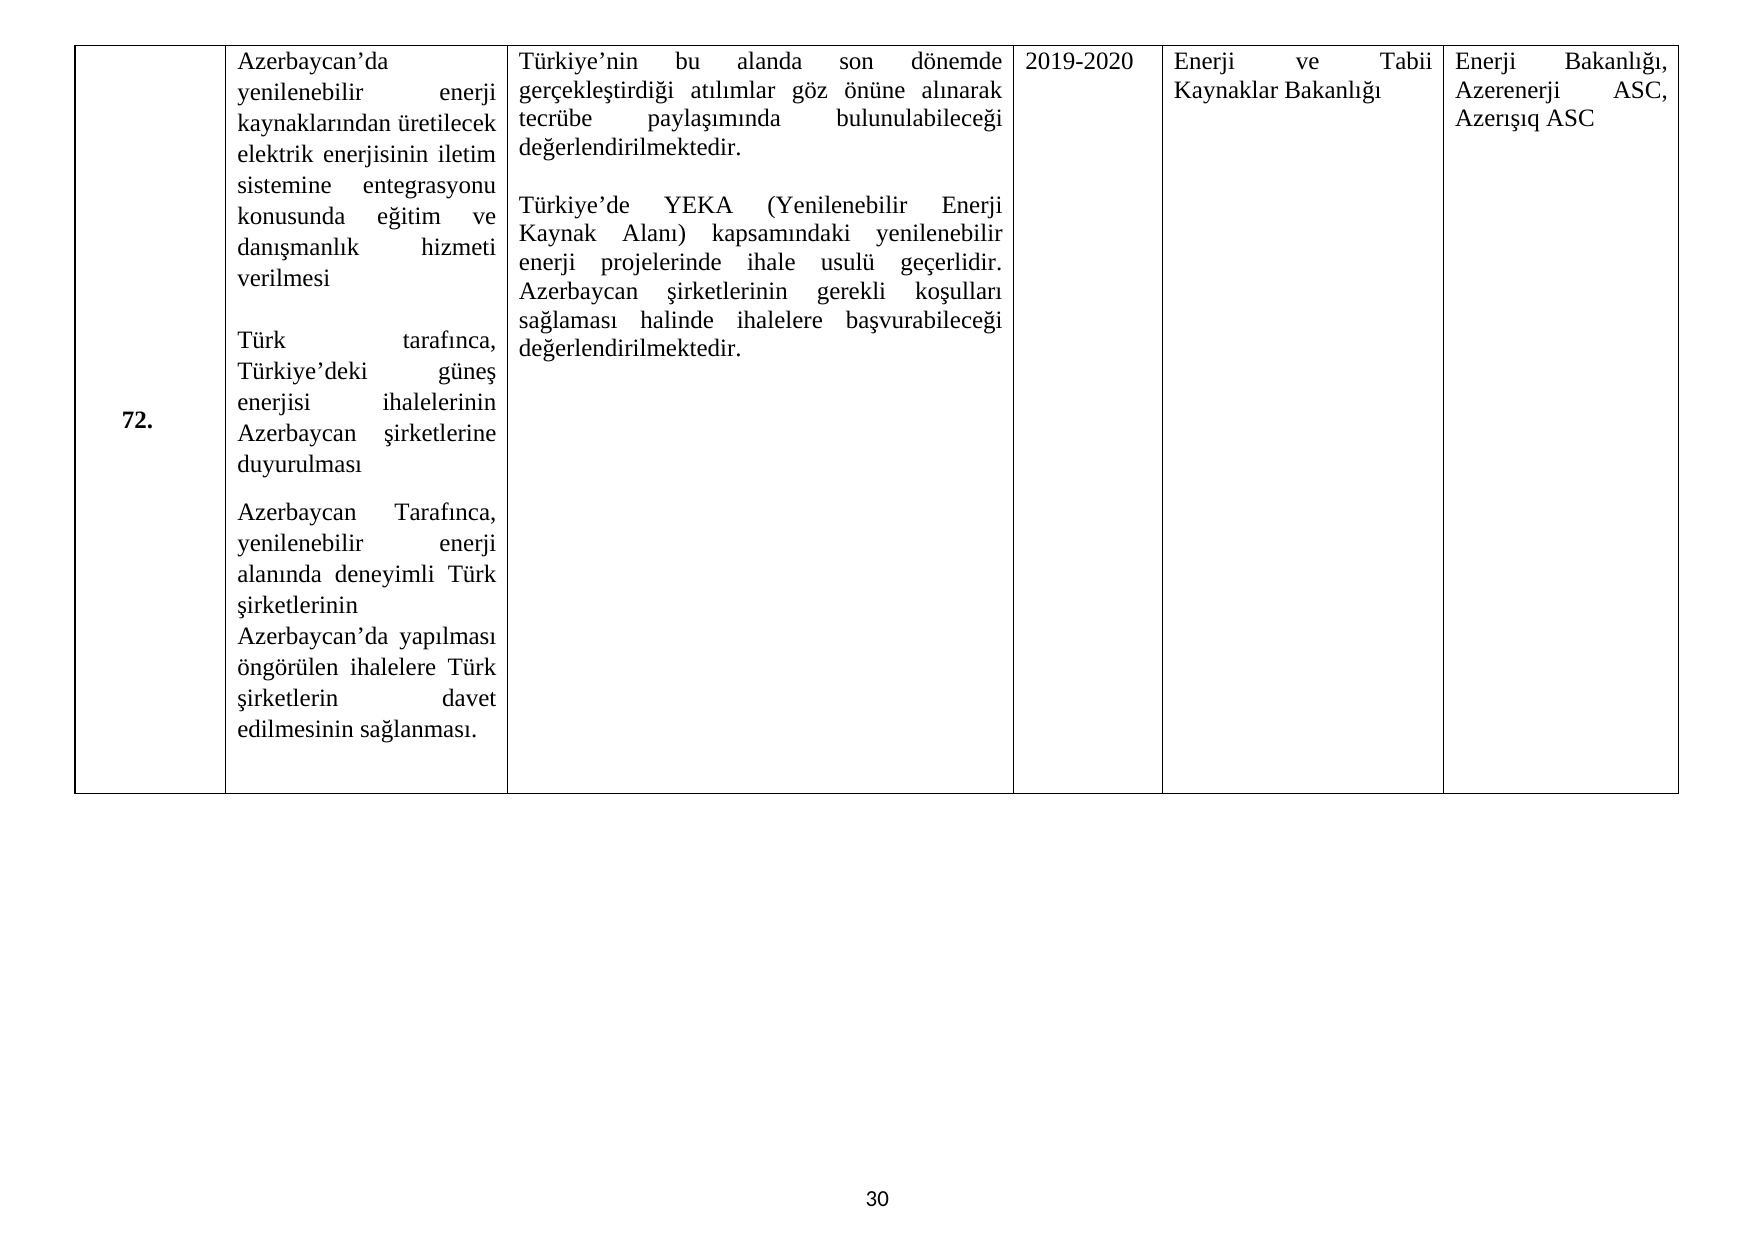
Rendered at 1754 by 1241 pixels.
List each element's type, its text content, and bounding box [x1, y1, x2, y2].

table_cell Enerji Bakanlığı, Azerenerji ASC, Azerışıq ASC [1444, 46, 1678, 793]
table_cell Türkiye’nin bu alanda son dönemde gerçekleştirdiği atılımlar göz önüne alınarak tecrübe paylaşımında bulunulabileceği değerlendirilmektedir. Türkiye’de YEKA (Yenilenebilir Enerji Kaynak Alanı) kapsamındaki yenilenebilir enerji projelerinde ihale usulü geçerlidir. Azerbaycan şirketlerinin gerekli koşulları sağlaması halinde ihalelere başvurabileceği değerlendirilmektedir. [508, 46, 1013, 793]
table_cell Enerji ve Tabii Kaynaklar Bakanlığı [1163, 46, 1443, 793]
table_cell 2019-2020 [1014, 46, 1162, 793]
table_cell Azerbaycan’da yenilenebilir enerji kaynaklarından üretilecek elektrik enerjisinin iletim sistemine entegrasyonu konusunda eğitim ve danışmanlık hizmeti verilmesi Türk tarafınca, Türkiye’deki güneş enerjisi ihalelerinin Azerbaycan şirketlerine duyurulması Azerbaycan Tarafınca, yenilenebilir enerji alanında deneyimli Türk şirketlerinin Azerbaycan’da yapılması öngörülen ihalelere Türk şirketlerin davet edilmesinin sağlanması. [226, 46, 507, 793]
table_cell [76, 46, 225, 793]
